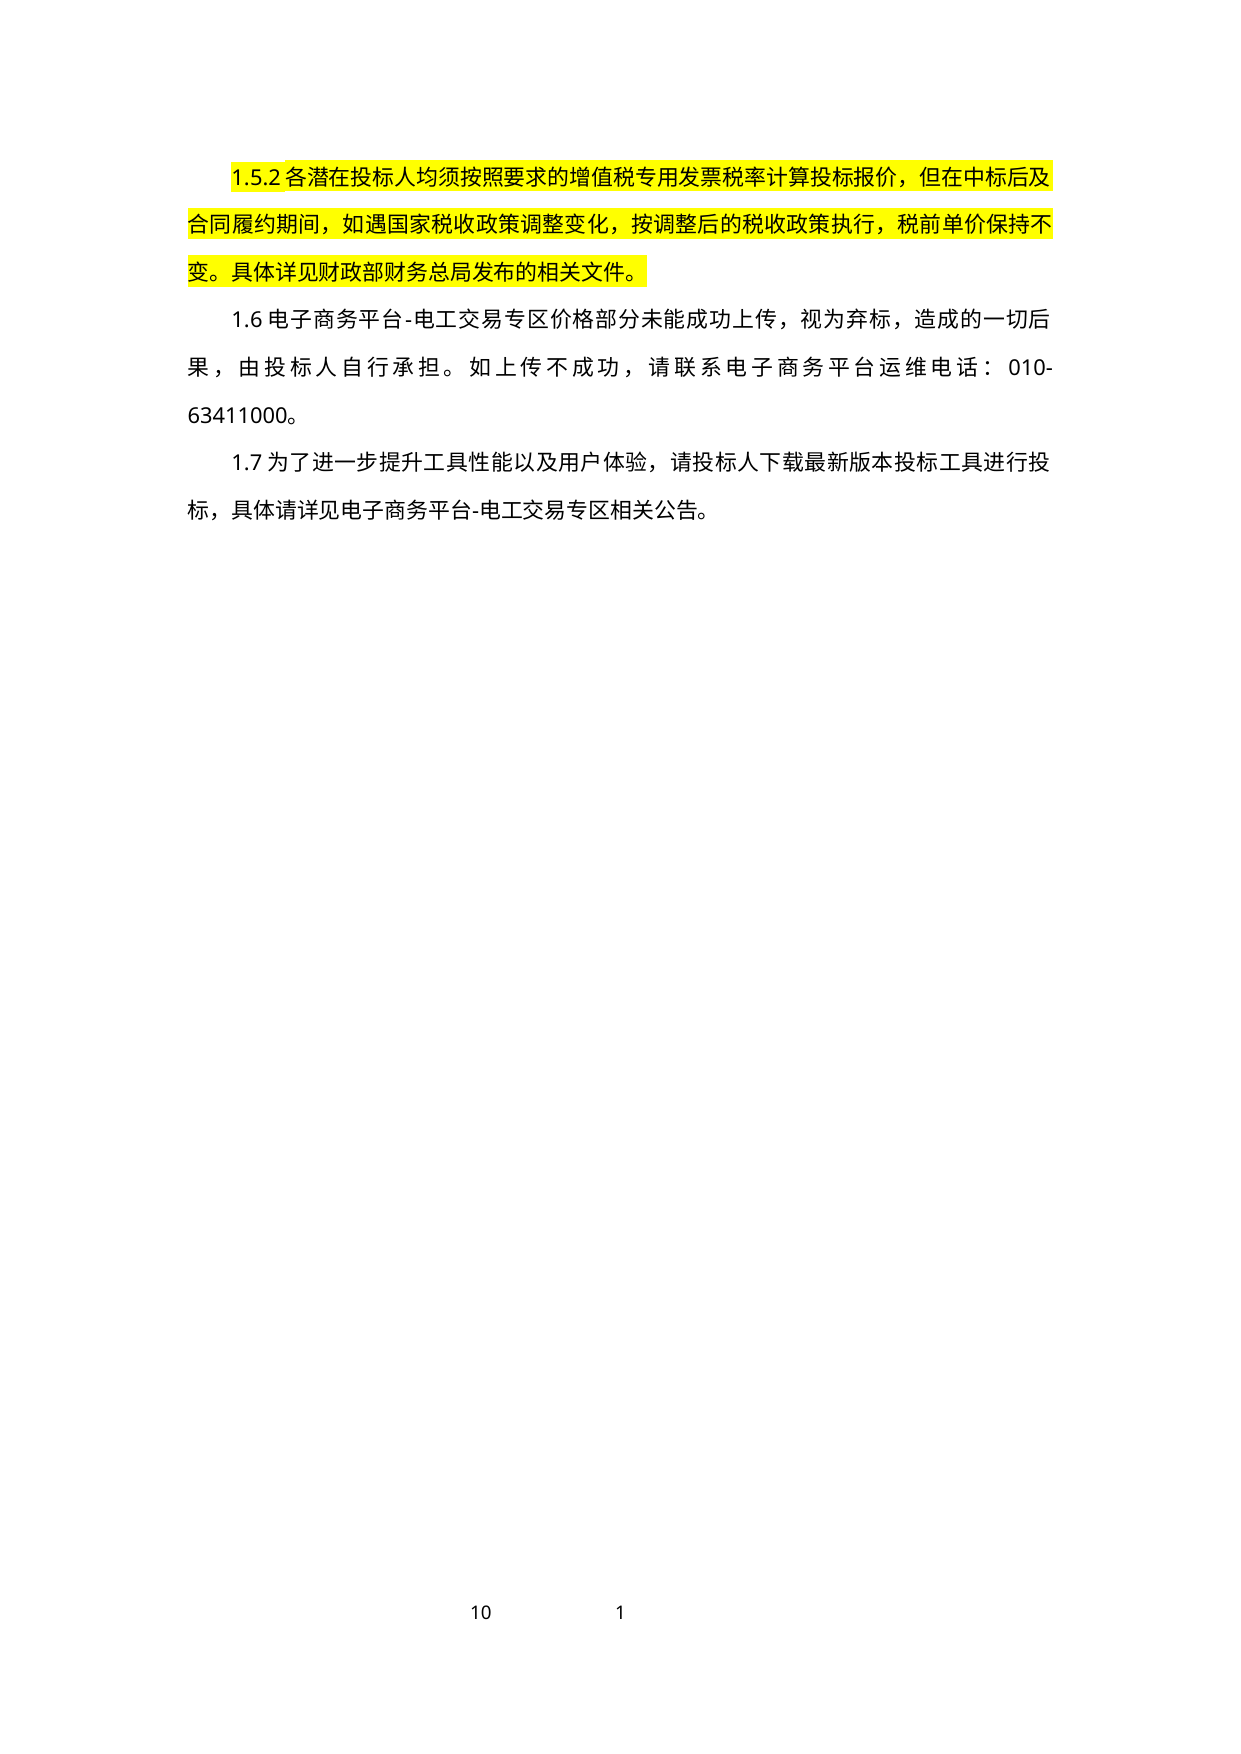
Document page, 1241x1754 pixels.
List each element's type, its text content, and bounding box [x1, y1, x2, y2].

text 1.6电子商务平台-电工交易专区价格部分未能成功上传，视为弃标，造成的一切后果，由投标人自行承担。如上传不成功，请联系电子商务平台运维电话：010-63411000。 [187, 302, 1053, 429]
text 1.7为了进一步提升工具性能以及用户体验，请投标人下载最新版本投标工具进行投标，具体请详见电子商务平台-电工交易专区相关公告。 [187, 445, 1053, 524]
text 1.5.2各潜在投标人均须按照要求的增值税专用发票税率计算投标报价，但在中标后及合同履约期间，如遇国家税收政策调整变化，按调整后的税收政策执行，税前单价保持不变。具体详见财政部财务总局发布的相关文件。 [187, 160, 1053, 287]
